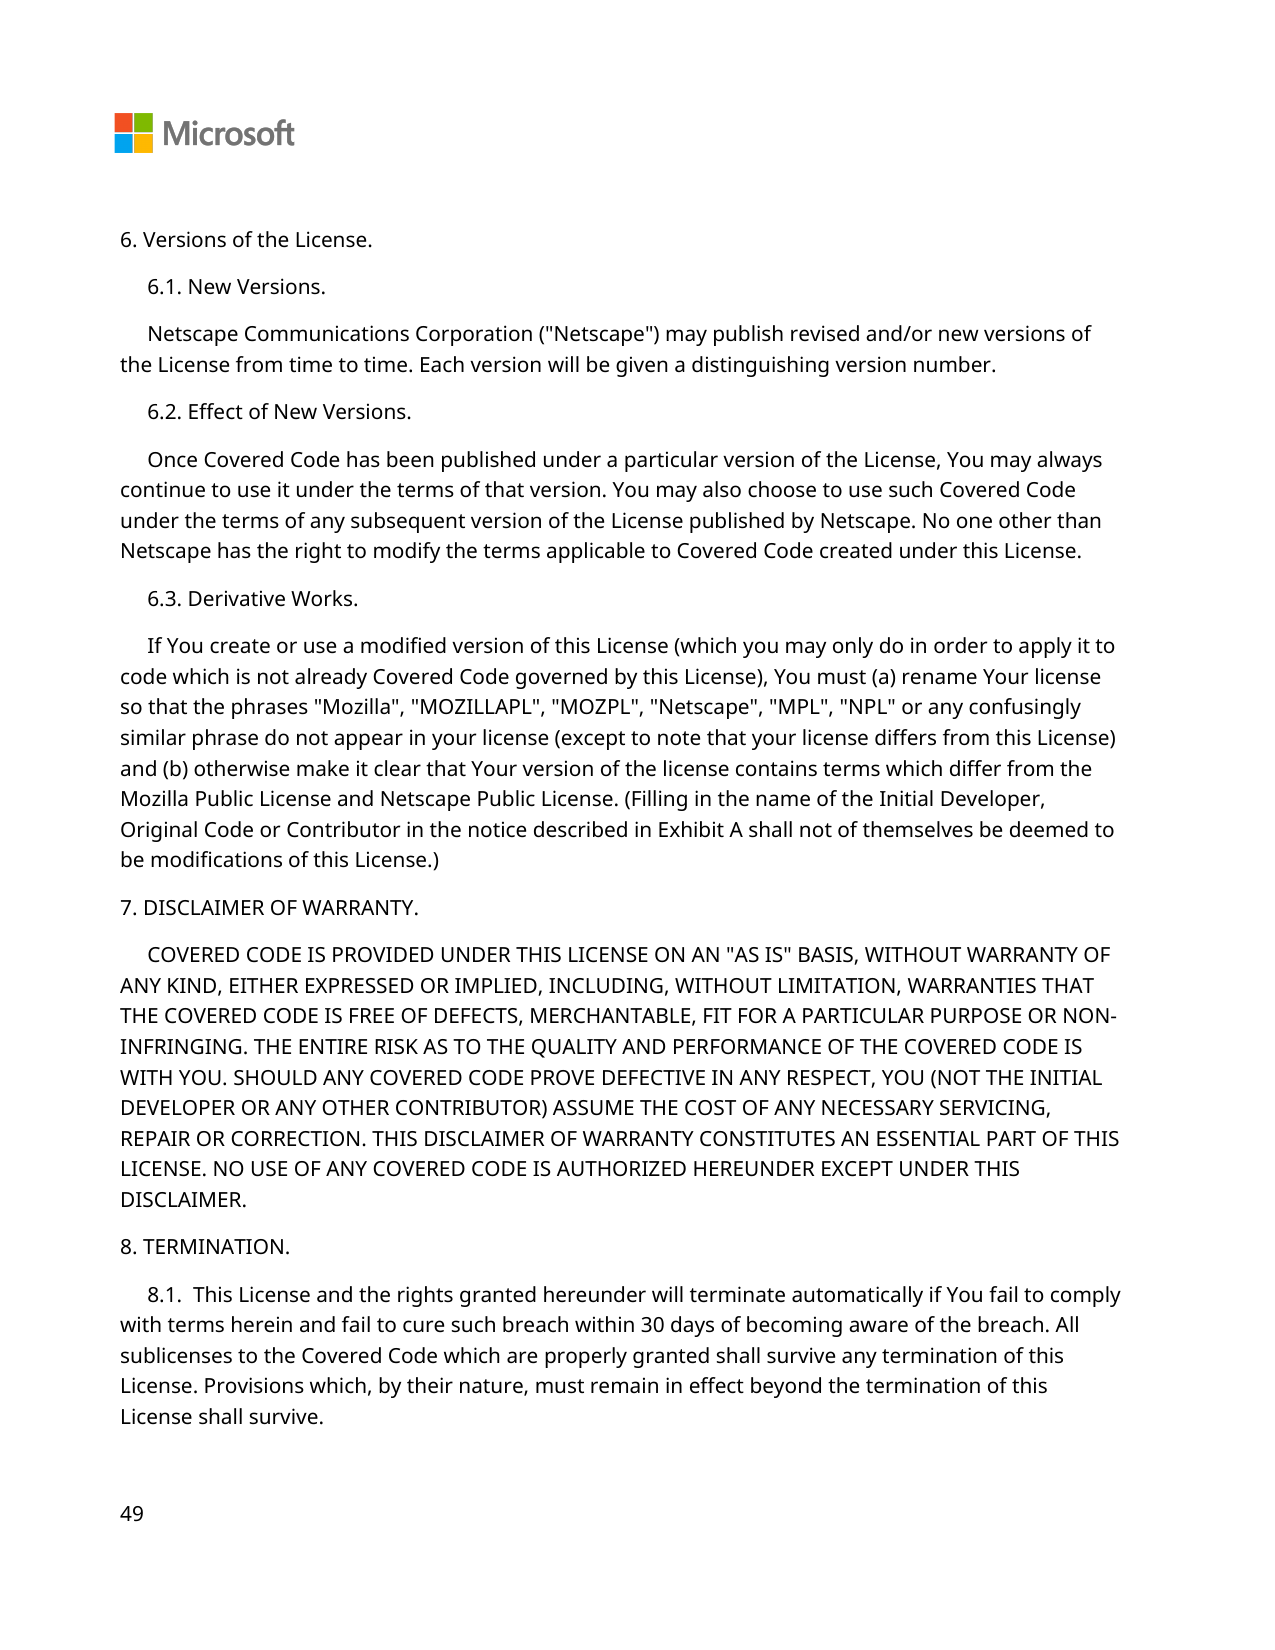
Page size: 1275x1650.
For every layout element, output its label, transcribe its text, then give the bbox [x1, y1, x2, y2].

text 6.3. Derivative Works. [120, 584, 1125, 612]
text 8.1. This License and the rights granted hereunder will terminate automatically if You fail to comply with terms herein and fail to cure such breach within 30 days of becoming aware of the breach. All sublicenses to the Covered Code which are properly granted shall survive any termination of this License. Provisions which, by their nature, must remain in effect beyond the termination of this License shall survive. [120, 1280, 1125, 1431]
text 6. Versions of the License. [120, 225, 1125, 253]
text 6.2. Effect of New Versions. [120, 397, 1125, 426]
text Once Covered Code has been published under a particular version of the License, You may always continue to use it under the terms of that version. You may also choose to use such Covered Code under the terms of any subsequent version of the License published by Netscape. No one other than Netscape has the right to modify the terms applicable to Covered Code created under this License. [120, 445, 1125, 565]
text If You create or use a modified version of this License (which you may only do in order to apply it to code which is not already Covered Code governed by this License), You must (a) rename Your license so that the phrases "Mozilla", "MOZILLAPL", "MOZPL", "Netscape", "MPL", "NPL" or any confusingly similar phrase do not appear in your license (except to note that your license differs from this License) and (b) otherwise make it clear that Your version of the license contains terms which differ from the Mozilla Public License and Netscape Public License. (Filling in the name of the Initial Developer, Original Code or Contributor in the notice described in Exhibit A shall not of themselves be deemed to be modifications of this License.) [120, 631, 1125, 874]
text COVERED CODE IS PROVIDED UNDER THIS LICENSE ON AN "AS IS" BASIS, WITHOUT WARRANTY OF ANY KIND, EITHER EXPRESSED OR IMPLIED, INCLUDING, WITHOUT LIMITATION, WARRANTIES THAT THE COVERED CODE IS FREE OF DEFECTS, MERCHANTABLE, FIT FOR A PARTICULAR PURPOSE OR NON-INFRINGING. THE ENTIRE RISK AS TO THE QUALITY AND PERFORMANCE OF THE COVERED CODE IS WITH YOU. SHOULD ANY COVERED CODE PROVE DEFECTIVE IN ANY RESPECT, YOU (NOT THE INITIAL DEVELOPER OR ANY OTHER CONTRIBUTOR) ASSUME THE COST OF ANY NECESSARY SERVICING, REPAIR OR CORRECTION. THIS DISCLAIMER OF WARRANTY CONSTITUTES AN ESSENTIAL PART OF THIS LICENSE. NO USE OF ANY COVERED CODE IS AUTHORIZED HEREUNDER EXCEPT UNDER THIS DISCLAIMER. [120, 940, 1125, 1214]
text 8. TERMINATION. [120, 1232, 1125, 1261]
picture [114, 113, 295, 153]
text 6.1. New Versions. [120, 272, 1125, 301]
text Netscape Communications Corporation ("Netscape") may publish revised and/or new versions of the License from time to time. Each version will be given a distinguishing version number. [120, 319, 1125, 379]
text 7. DISCLAIMER OF WARRANTY. [120, 893, 1125, 921]
